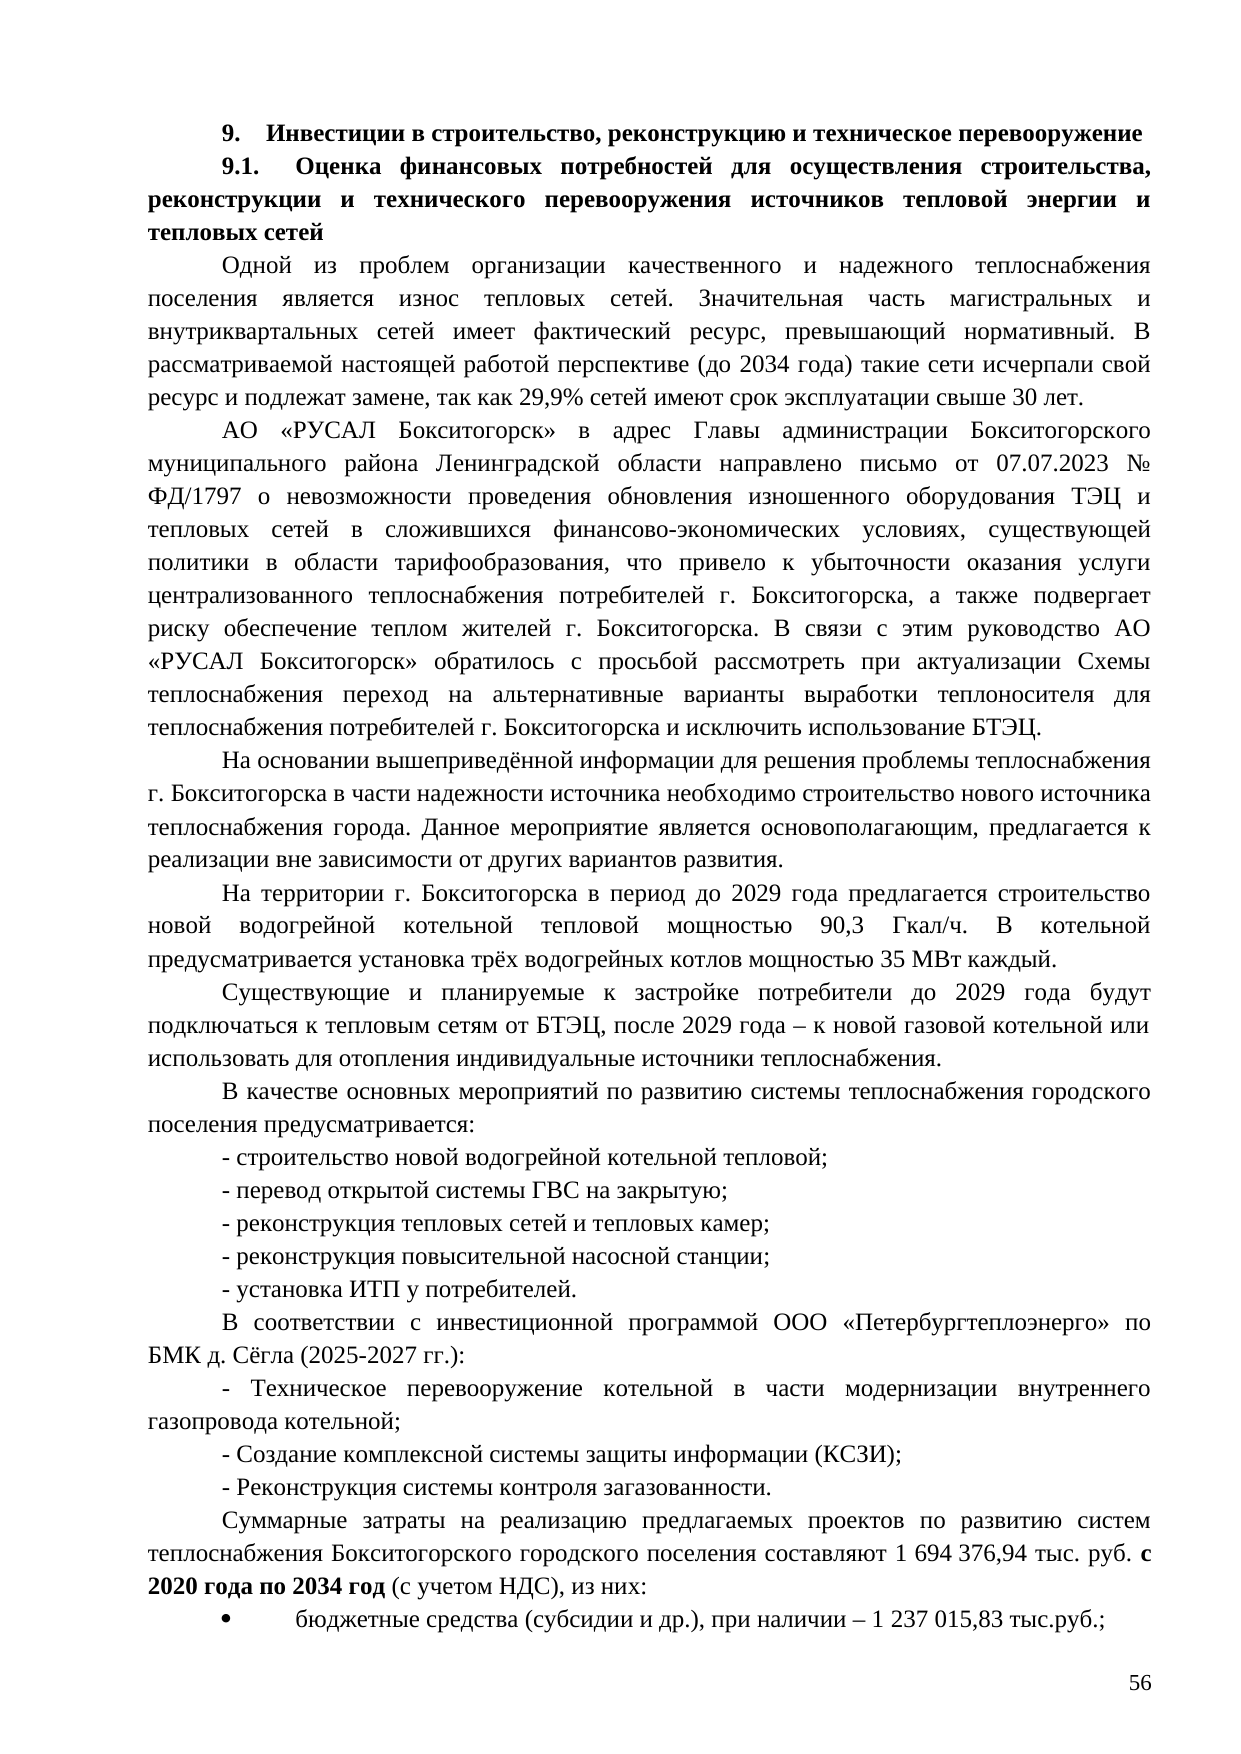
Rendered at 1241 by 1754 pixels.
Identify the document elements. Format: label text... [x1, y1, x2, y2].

text - реконструкция повысительной насосной станции; [148, 1241, 1152, 1269]
text АО «РУСАЛ Бокситогорск» в адрес Главы администрации Бокситогорского муниципального района Ленинградской области направлено письмо от 07.07.2023 № ФД/1797 о невозможности проведения обновления изношенного оборудования ТЭЦ и тепловых сетей в сложившихся финансово-экономических условиях, существующей политики в области тарифообразования, что привело к убыточности оказания услуги централизованного теплоснабжения потребителей г. Бокситогорска, а также подвергает риску обеспечение теплом жителей г. Бокситогорска. В связи с этим руководство АО «РУСАЛ Бокситогорск» обратилось с просьбой рассмотреть при актуализации Схемы теплоснабжения переход на альтернативные варианты выработки теплоносителя для теплоснабжения потребителей г. Бокситогорска и исключить использование БТЭЦ. [148, 415, 1152, 741]
text На основании вышеприведённой информации для решения проблемы теплоснабжения г. Бокситогорска в части надежности источника необходимо строительство нового источника теплоснабжения города. Данное мероприятие является основополагающим, предлагается к реализации вне зависимости от других вариантов развития. [148, 746, 1152, 873]
list бюджетные средства (субсидии и др.), при наличии – 1 237 015,83 тыс.руб.; [148, 1604, 1152, 1633]
text Суммарные затраты на реализацию предлагаемых проектов по развитию систем теплоснабжения Бокситогорского городского поселения составляют 1 694 376,94 тыс. руб. с 2020 года по 2034 год (с учетом НДС), из них: [148, 1505, 1152, 1600]
list Инвестиции в строительство, реконструкцию и техническое перевооружение [148, 118, 1152, 147]
text На территории г. Бокситогорска в период до 2029 года предлагается строительство новой водогрейной котельной тепловой мощностью 90,3 Гкал/ч. В котельной предусматривается установка трёх водогрейных котлов мощностью 35 МВт каждый. [148, 878, 1152, 972]
text Одной из проблем организации качественного и надежного теплоснабжения поселения является износ тепловых сетей. Значительная часть магистральных и внутриквартальных сетей имеет фактический ресурс, превышающий нормативный. В рассматриваемой настоящей работой перспективе (до 2034 года) такие сети исчерпали свой ресурс и подлежат замене, так как 29,9% сетей имеют срок эксплуатации свыше 30 лет. [148, 250, 1152, 411]
text В соответствии с инвестиционной программой ООО «Петербургтеплоэнерго» по БМК д. Сёгла (2025-2027 гг.): [148, 1307, 1152, 1369]
list Оценка финансовых потребностей для осуществления строительства, реконструкции и технического перевооружения источников тепловой энергии и тепловых сетей [148, 151, 1152, 246]
text В качестве основных мероприятий по развитию системы теплоснабжения городского поселения предусматривается: [148, 1076, 1152, 1137]
text - установка ИТП у потребителей. [148, 1274, 1152, 1303]
text - перевод открытой системы ГВС на закрытую; [148, 1175, 1152, 1203]
text Существующие и планируемые к застройке потребители до 2029 года будут подключаться к тепловым сетям от БТЭЦ, после 2029 года – к новой газовой котельной или использовать для отопления индивидуальные источники теплоснабжения. [148, 977, 1152, 1071]
text - Реконструкция системы контроля загазованности. [148, 1472, 1152, 1501]
text - Техническое перевооружение котельной в части модернизации внутреннего газопровода котельной; [148, 1373, 1152, 1435]
text - реконструкция тепловых сетей и тепловых камер; [148, 1208, 1152, 1237]
text - строительство новой водогрейной котельной тепловой; [148, 1142, 1152, 1171]
text - Создание комплексной системы защиты информации (КСЗИ); [148, 1439, 1152, 1468]
